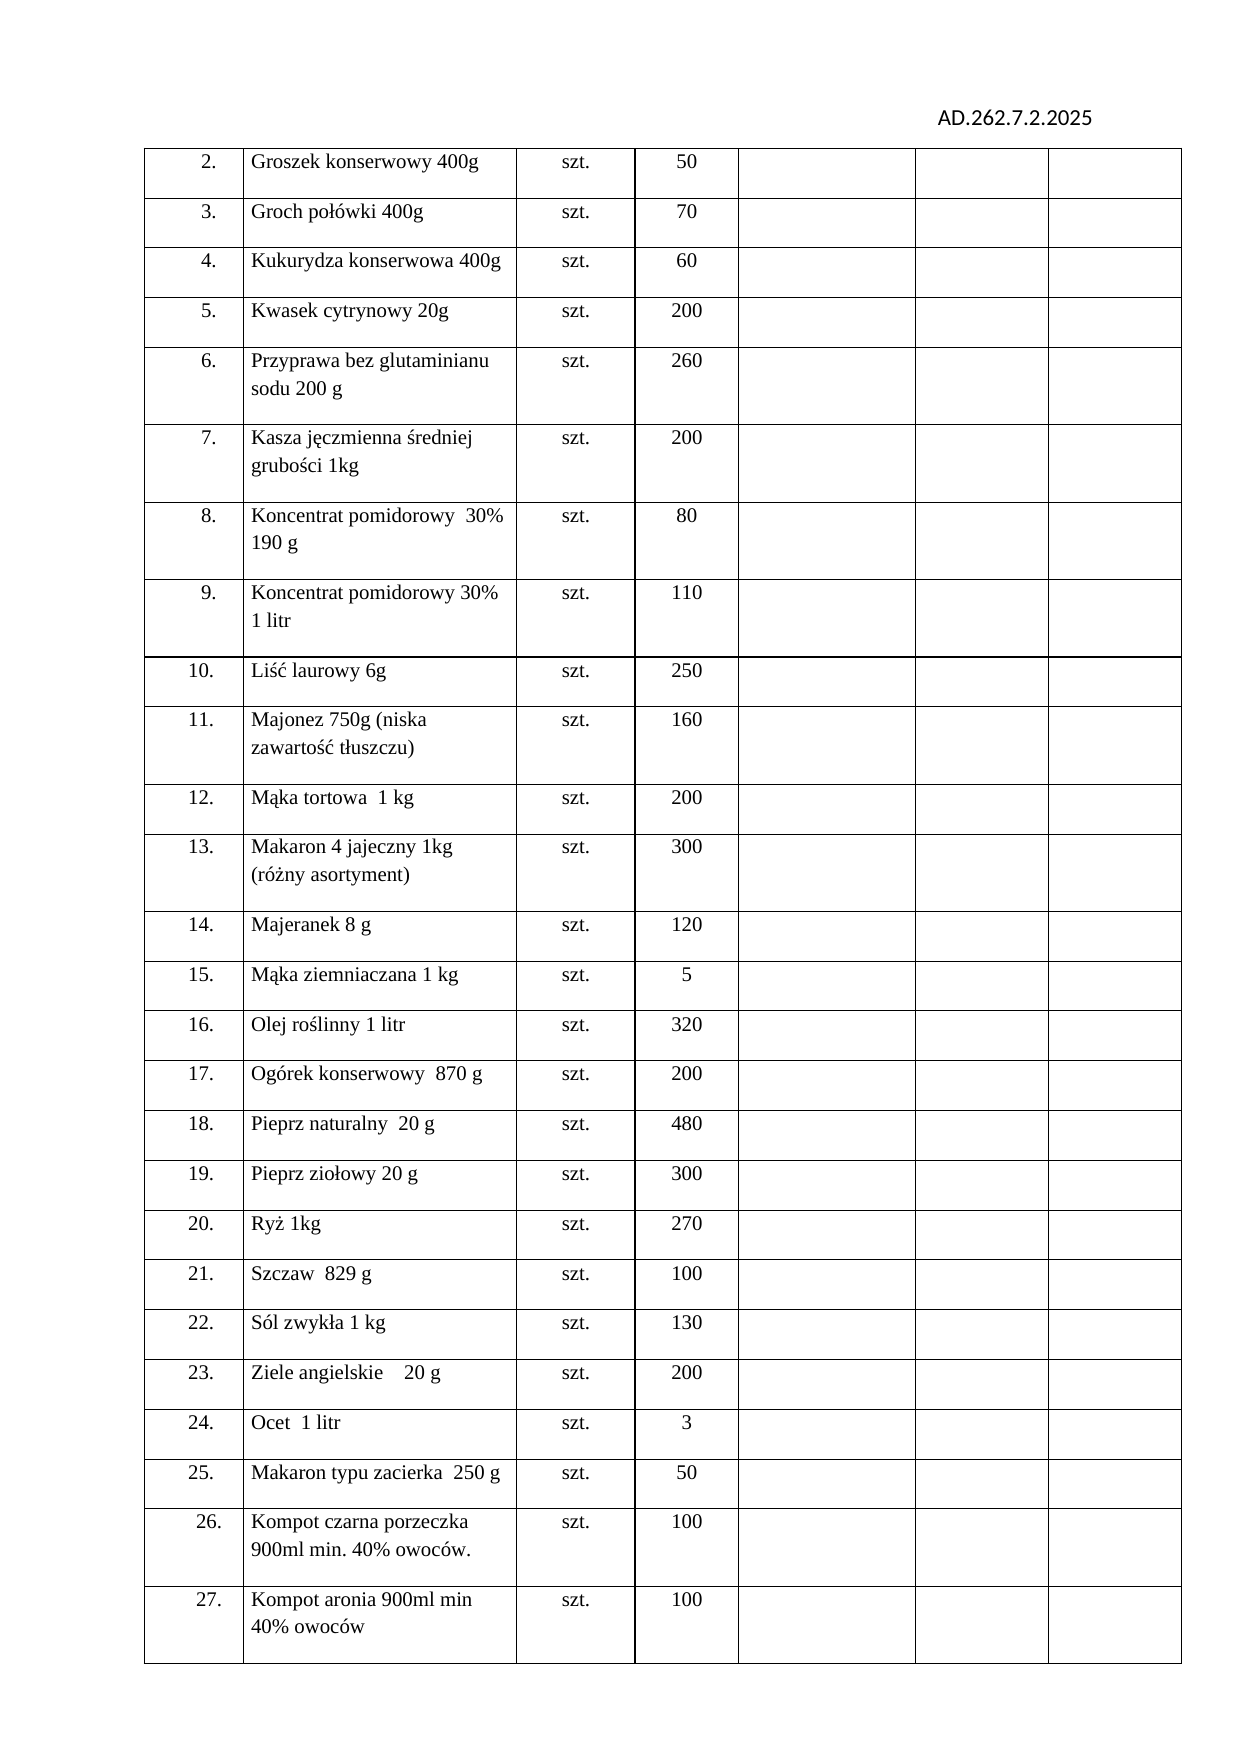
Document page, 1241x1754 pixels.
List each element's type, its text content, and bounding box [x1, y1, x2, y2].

table_cell [739, 1360, 915, 1409]
table_cell szt. [517, 1360, 634, 1409]
table_cell szt. [517, 1509, 634, 1586]
table_cell [916, 1260, 1048, 1309]
table_cell 260 [636, 348, 738, 424]
table_cell Mąka tortowa 1 kg [244, 785, 516, 833]
table_cell 100 [636, 1260, 738, 1309]
table_cell 200 [636, 298, 738, 347]
table_cell 70 [636, 199, 738, 247]
table_cell szt. [517, 707, 634, 784]
table_cell [916, 298, 1048, 347]
table_cell szt. [517, 1011, 634, 1060]
table_cell Groch połówki 400g [244, 199, 516, 247]
table_cell [739, 1211, 915, 1259]
table_cell Pieprz naturalny 20 g [244, 1111, 516, 1160]
table_cell [145, 1260, 243, 1309]
table_cell [145, 348, 243, 424]
table_cell [739, 1410, 915, 1458]
table_cell szt. [517, 298, 634, 347]
table_cell [739, 1161, 915, 1209]
table_cell [145, 1111, 243, 1160]
table_cell [916, 425, 1048, 502]
table_cell [145, 912, 243, 961]
table_cell szt. [517, 348, 634, 424]
table_cell [739, 348, 915, 424]
table_cell [739, 707, 915, 784]
table_cell [145, 298, 243, 347]
table_cell [1049, 785, 1181, 833]
table_cell [145, 199, 243, 247]
table_cell [145, 503, 243, 579]
table_cell Koncentrat pomidorowy 30% 190 g [244, 503, 516, 579]
table_cell 50 [636, 1460, 738, 1508]
table_cell 320 [636, 1011, 738, 1060]
table_cell [1049, 248, 1181, 297]
table_cell szt. [517, 1061, 634, 1110]
table_cell [145, 1310, 243, 1359]
table_cell Kompot czarna porzeczka 900ml min. 40% owoców. [244, 1509, 516, 1586]
table_cell 200 [636, 785, 738, 833]
table_cell Mąka ziemniaczana 1 kg [244, 962, 516, 1010]
table_cell 200 [636, 425, 738, 502]
table_cell Majeranek 8 g [244, 912, 516, 961]
table_cell [916, 1587, 1048, 1663]
table_cell szt. [517, 1211, 634, 1259]
table_cell Olej roślinny 1 litr [244, 1011, 516, 1060]
table_cell [916, 1509, 1048, 1586]
table_cell [739, 425, 915, 502]
table_cell szt. [517, 1587, 634, 1663]
table_cell [1049, 348, 1181, 424]
table_cell Przyprawa bez glutaminianu sodu 200 g [244, 348, 516, 424]
table_cell [1049, 707, 1181, 784]
table_cell [1049, 425, 1181, 502]
table_cell szt. [517, 1161, 634, 1209]
table_cell [916, 1111, 1048, 1160]
table_cell szt. [517, 248, 634, 297]
table_cell 480 [636, 1111, 738, 1160]
table_cell 250 [636, 658, 738, 706]
table_cell 100 [636, 1587, 738, 1663]
table_cell [739, 1509, 915, 1586]
table_cell szt. [517, 658, 634, 706]
table_cell [1049, 580, 1181, 656]
table_cell [739, 199, 915, 247]
table_cell [1049, 149, 1181, 197]
table_cell szt. [517, 503, 634, 579]
table_cell [739, 149, 915, 197]
table_cell 200 [636, 1061, 738, 1110]
table_cell szt. [517, 1111, 634, 1160]
table_cell [739, 1011, 915, 1060]
table_cell [1049, 1360, 1181, 1409]
table_cell [916, 962, 1048, 1010]
table_cell [1049, 1211, 1181, 1259]
table_cell [739, 785, 915, 833]
table_cell [145, 1211, 243, 1259]
table_cell [1049, 835, 1181, 911]
table_cell [145, 962, 243, 1010]
table_cell [739, 835, 915, 911]
table_cell szt. [517, 425, 634, 502]
table_cell szt. [517, 199, 634, 247]
table_cell [145, 1161, 243, 1209]
table_cell [1049, 503, 1181, 579]
table_cell Kwasek cytrynowy 20g [244, 298, 516, 347]
table_cell szt. [517, 149, 634, 197]
table_cell [145, 580, 243, 656]
table_cell [739, 658, 915, 706]
table_cell [739, 298, 915, 347]
table_cell [145, 707, 243, 784]
table_cell Makaron 4 jajeczny 1kg (różny asortyment) [244, 835, 516, 911]
table_cell [916, 1310, 1048, 1359]
table_cell 300 [636, 1161, 738, 1209]
table_cell [145, 1410, 243, 1458]
table_cell [916, 1211, 1048, 1259]
table_cell [1049, 1011, 1181, 1060]
table_cell [1049, 962, 1181, 1010]
table_cell [1049, 1460, 1181, 1508]
table_cell szt. [517, 785, 634, 833]
table_cell Sól zwykła 1 kg [244, 1310, 516, 1359]
table_cell [739, 1111, 915, 1160]
table_cell szt. [517, 1460, 634, 1508]
table_cell [1049, 1410, 1181, 1458]
table_cell [916, 149, 1048, 197]
table_cell [1049, 658, 1181, 706]
table_cell Szczaw 829 g [244, 1260, 516, 1309]
table_cell [145, 149, 243, 197]
table_cell Kompot aronia 900ml min 40% owoców [244, 1587, 516, 1663]
table_cell [739, 1260, 915, 1309]
table_cell Makaron typu zacierka 250 g [244, 1460, 516, 1508]
table_cell [1049, 199, 1181, 247]
table_cell [916, 1011, 1048, 1060]
table_cell Pieprz ziołowy 20 g [244, 1161, 516, 1209]
table_cell [145, 1509, 243, 1586]
table_cell 130 [636, 1310, 738, 1359]
table_cell [145, 425, 243, 502]
table_cell [739, 1460, 915, 1508]
table_cell [1049, 1509, 1181, 1586]
table_cell Kukurydza konserwowa 400g [244, 248, 516, 297]
table_cell Majonez 750g (niska zawartość tłuszczu) [244, 707, 516, 784]
table_cell 270 [636, 1211, 738, 1259]
table_cell Ziele angielskie 20 g [244, 1360, 516, 1409]
table_cell 110 [636, 580, 738, 656]
table_cell Liść laurowy 6g [244, 658, 516, 706]
table_cell [1049, 1061, 1181, 1110]
table_cell szt. [517, 1410, 634, 1458]
table_cell [916, 1161, 1048, 1209]
table_cell [916, 1410, 1048, 1458]
table_cell [916, 658, 1048, 706]
table_cell [1049, 1161, 1181, 1209]
table_cell [916, 707, 1048, 784]
table_cell 3 [636, 1410, 738, 1458]
table_cell [916, 348, 1048, 424]
table_cell [1049, 1310, 1181, 1359]
table_cell [739, 580, 915, 656]
table_cell Ocet 1 litr [244, 1410, 516, 1458]
table_cell [1049, 912, 1181, 961]
table_cell Groszek konserwowy 400g [244, 149, 516, 197]
table_cell [145, 785, 243, 833]
table_cell 100 [636, 1509, 738, 1586]
table_cell [1049, 1260, 1181, 1309]
table_cell [1049, 1587, 1181, 1663]
table_cell szt. [517, 580, 634, 656]
table_cell [916, 503, 1048, 579]
table_cell szt. [517, 1310, 634, 1359]
table_cell szt. [517, 1260, 634, 1309]
table_cell [145, 1011, 243, 1060]
table_cell [916, 1360, 1048, 1409]
table_cell [739, 248, 915, 297]
table_cell [916, 1460, 1048, 1508]
table_cell [739, 912, 915, 961]
table_cell [739, 1061, 915, 1110]
table_cell [916, 912, 1048, 961]
table_cell 160 [636, 707, 738, 784]
table_cell 50 [636, 149, 738, 197]
table_cell 80 [636, 503, 738, 579]
table_cell [739, 1310, 915, 1359]
table_cell [916, 199, 1048, 247]
table_cell [1049, 1111, 1181, 1160]
table_cell [145, 1587, 243, 1663]
table_cell [916, 1061, 1048, 1110]
table_cell [916, 248, 1048, 297]
table_cell 300 [636, 835, 738, 911]
table_cell szt. [517, 835, 634, 911]
table_cell szt. [517, 962, 634, 1010]
table_cell [145, 248, 243, 297]
table_cell 5 [636, 962, 738, 1010]
table_cell szt. [517, 912, 634, 961]
table_cell [1049, 298, 1181, 347]
table_cell 120 [636, 912, 738, 961]
table_cell [145, 658, 243, 706]
table_cell Kasza jęczmienna średniej grubości 1kg [244, 425, 516, 502]
table_cell [145, 835, 243, 911]
table_cell [916, 835, 1048, 911]
table_cell [145, 1061, 243, 1110]
table_cell [916, 785, 1048, 833]
table_cell 60 [636, 248, 738, 297]
table_cell Koncentrat pomidorowy 30% 1 litr [244, 580, 516, 656]
table_cell [145, 1360, 243, 1409]
table_cell [739, 503, 915, 579]
table_cell [739, 962, 915, 1010]
table_cell 200 [636, 1360, 738, 1409]
table_cell [145, 1460, 243, 1508]
table_cell Ryż 1kg [244, 1211, 516, 1259]
table_cell Ogórek konserwowy 870 g [244, 1061, 516, 1110]
table_cell [916, 580, 1048, 656]
table_cell [739, 1587, 915, 1663]
